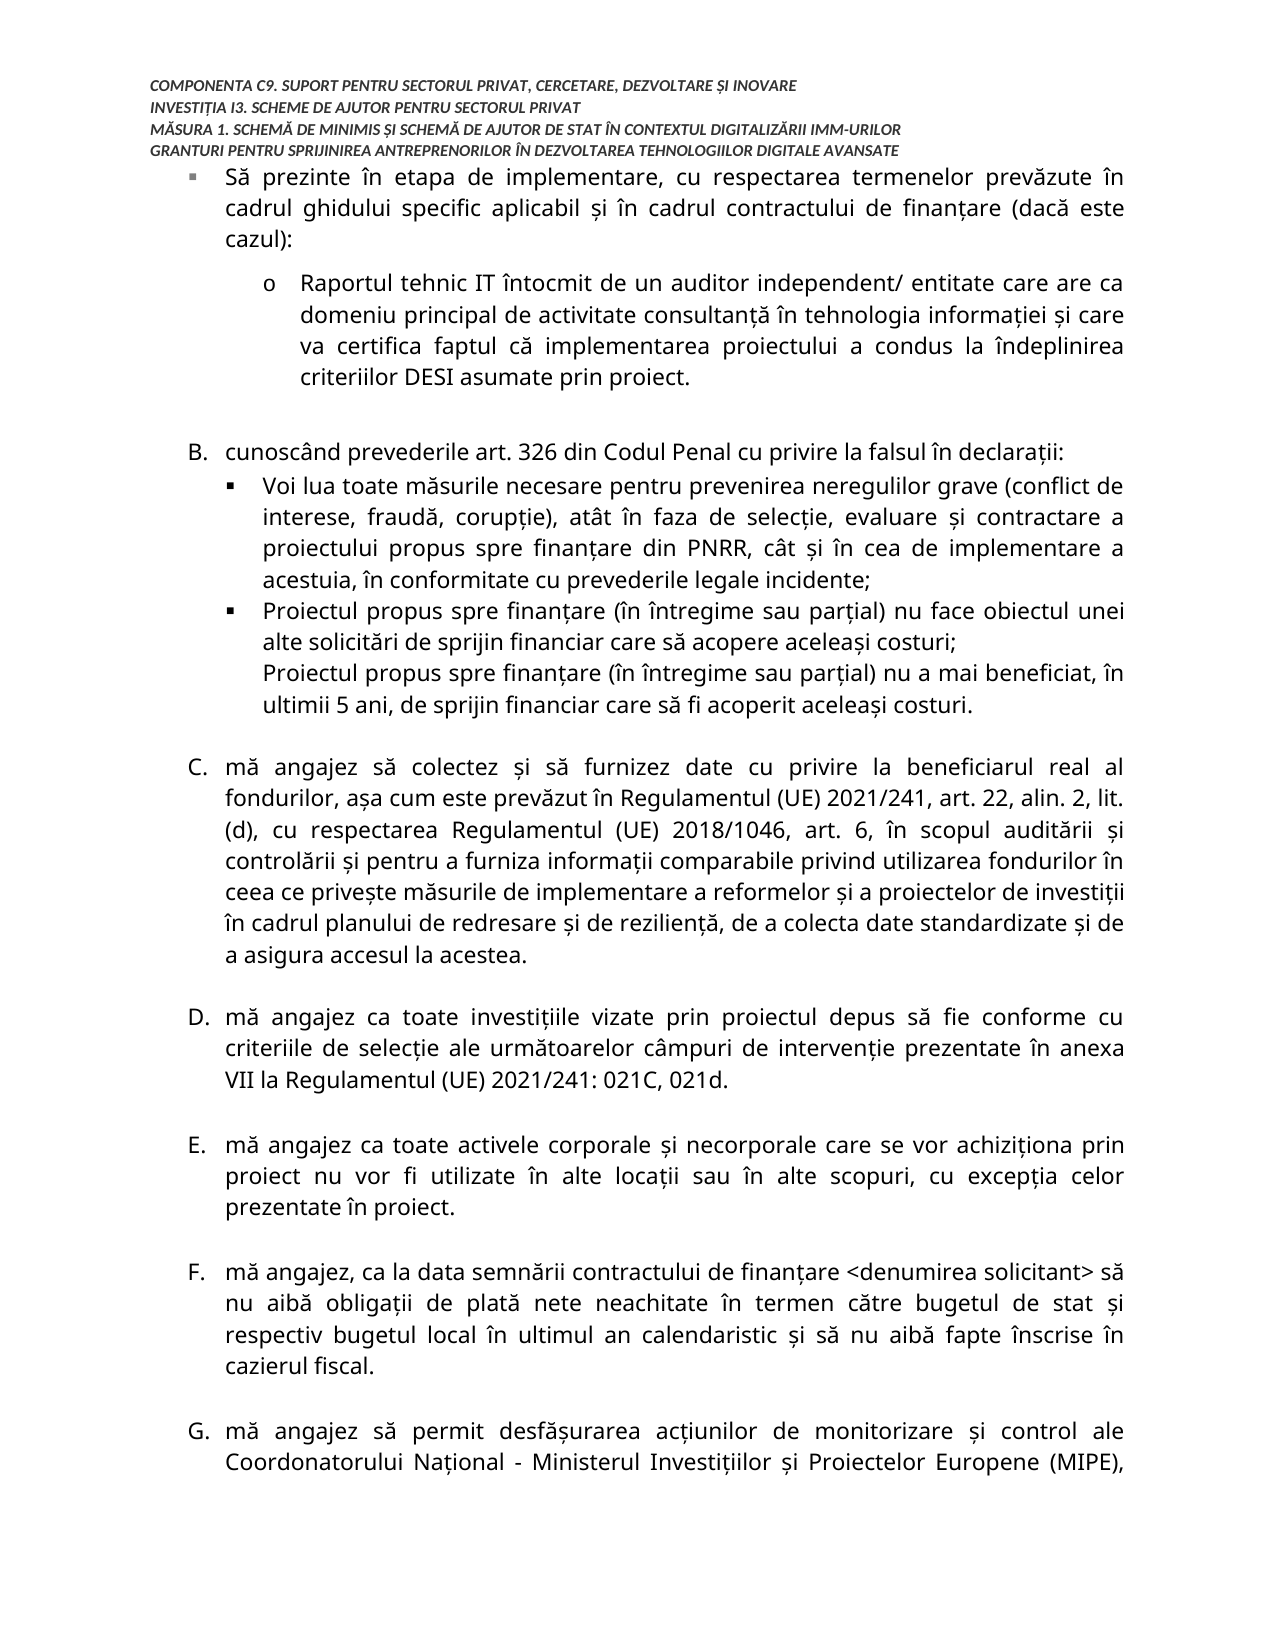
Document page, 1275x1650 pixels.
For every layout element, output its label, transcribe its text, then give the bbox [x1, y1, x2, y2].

list Voi lua toate măsurile necesare pentru prevenirea neregulilor grave (conflict de interese, fraudă, corupție), atât în faza de selecție, evaluare și contractare a proiectului propus spre finanțare din PNRR, cât și în cea de implementare a acestuia, în conformitate cu prevederile legale incidente; [225, 470, 1125, 595]
list mă angajez, ca la data semnării contractului de finanțare <denumirea solicitant> să nu aibă obligații de plată nete neachitate în termen către bugetul de stat și respectiv bugetul local în ultimul an calendaristic și să nu aibă fapte înscrise în cazierul fiscal. [187, 1256, 1125, 1381]
list Proiectul propus spre finanțare (în întregime sau parțial) nu face obiectul unei alte solicitări de sprijin financiar care să acopere aceleași costuri; [225, 595, 1125, 657]
list mă angajez ca toate activele corporale și necorporale care se vor achiziționa prin proiect nu vor fi utilizate în alte locații sau în alte scopuri, cu excepția celor prezentate în proiect. [187, 1128, 1125, 1222]
list Proiectul propus spre finanțare (în întregime sau parțial) nu a mai beneficiat, în ultimii 5 ani, de sprijin financiar care să fi acoperit aceleași costuri. [262, 657, 1125, 720]
list cunoscând prevederile art. 326 din Codul Penal cu privire la falsul în declarații: [187, 436, 1125, 467]
list mă angajez ca toate investițiile vizate prin proiectul depus să fie conforme cu criteriile de selecție ale următoarelor câmpuri de intervenție prezentate în anexa VII la Regulamentul (UE) 2021/241: 021C, 021d. [187, 1001, 1125, 1095]
list Să prezinte în etapa de implementare, cu respectarea termenelor prevăzute în cadrul ghidului specific aplicabil și în cadrul contractului de finanțare (dacă este cazul): [187, 161, 1125, 255]
list mă angajez să colectez și să furnizez date cu privire la beneficiarul real al fondurilor, așa cum este prevăzut în Regulamentul (UE) 2021/241, art. 22, alin. 2, lit. (d), cu respectarea Regulamentul (UE) 2018/1046, art. 6, în scopul auditării și controlării și pentru a furniza informații comparabile privind utilizarea fondurilor în ceea ce privește măsurile de implementare a reformelor și a proiectelor de investiții în cadrul planului de redresare și de reziliență, de a colecta date standardizate și de a asigura accesul la acestea. [187, 751, 1125, 970]
list Raportul tehnic IT întocmit de un auditor independent/ entitate care are ca domeniu principal de activitate consultanță în tehnologia informației și care va certifica faptul că implementarea proiectului a condus la îndeplinirea criteriilor DESI asumate prin proiect. [262, 267, 1125, 392]
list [187, 1415, 1125, 1477]
